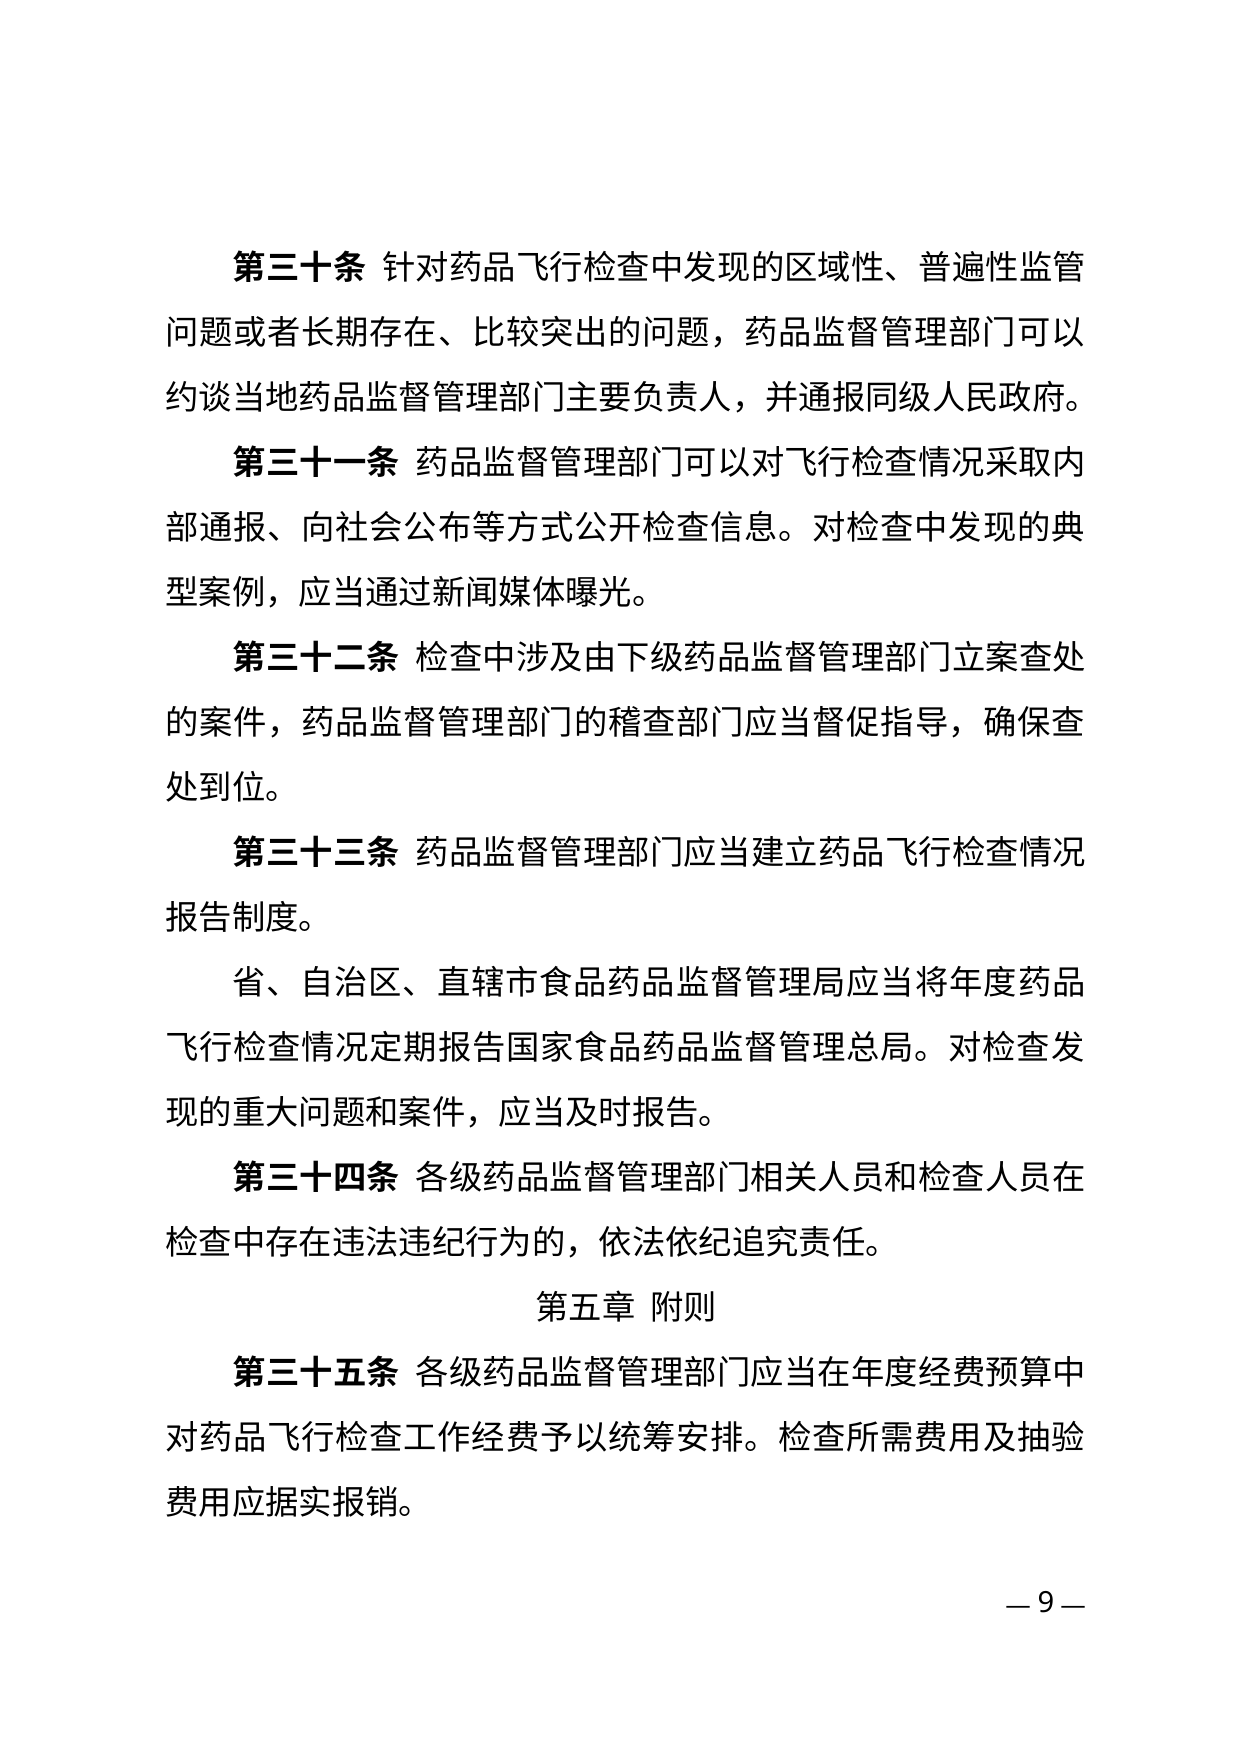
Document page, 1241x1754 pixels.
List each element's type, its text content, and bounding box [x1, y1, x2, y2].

text 第三十条 针对药品飞行检查中发现的区域性、普遍性监管问题或者长期存在、比较突出的问题，药品监督管理部门可以约谈当地药品监督管理部门主要负责人，并通报同级人民政府。 [165, 233, 1087, 428]
text 第三十五条 各级药品监督管理部门应当在年度经费预算中对药品飞行检查工作经费予以统筹安排。检查所需费用及抽验费用应据实报销。 [165, 1338, 1087, 1533]
text 第五章 附则 [165, 1273, 1087, 1338]
text 省、自治区、直辖市食品药品监督管理局应当将年度药品飞行检查情况定期报告国家食品药品监督管理总局。对检查发现的重大问题和案件，应当及时报告。 [165, 948, 1087, 1143]
text 第三十一条 药品监督管理部门可以对飞行检查情况采取内部通报、向社会公布等方式公开检查信息。对检查中发现的典型案例，应当通过新闻媒体曝光。 [165, 428, 1087, 623]
text 第三十二条 检查中涉及由下级药品监督管理部门立案查处的案件，药品监督管理部门的稽查部门应当督促指导，确保查处到位。 [165, 623, 1087, 818]
text 第三十三条 药品监督管理部门应当建立药品飞行检查情况报告制度。 [165, 818, 1087, 948]
text 第三十四条 各级药品监督管理部门相关人员和检查人员在检查中存在违法违纪行为的，依法依纪追究责任。 [165, 1143, 1087, 1273]
